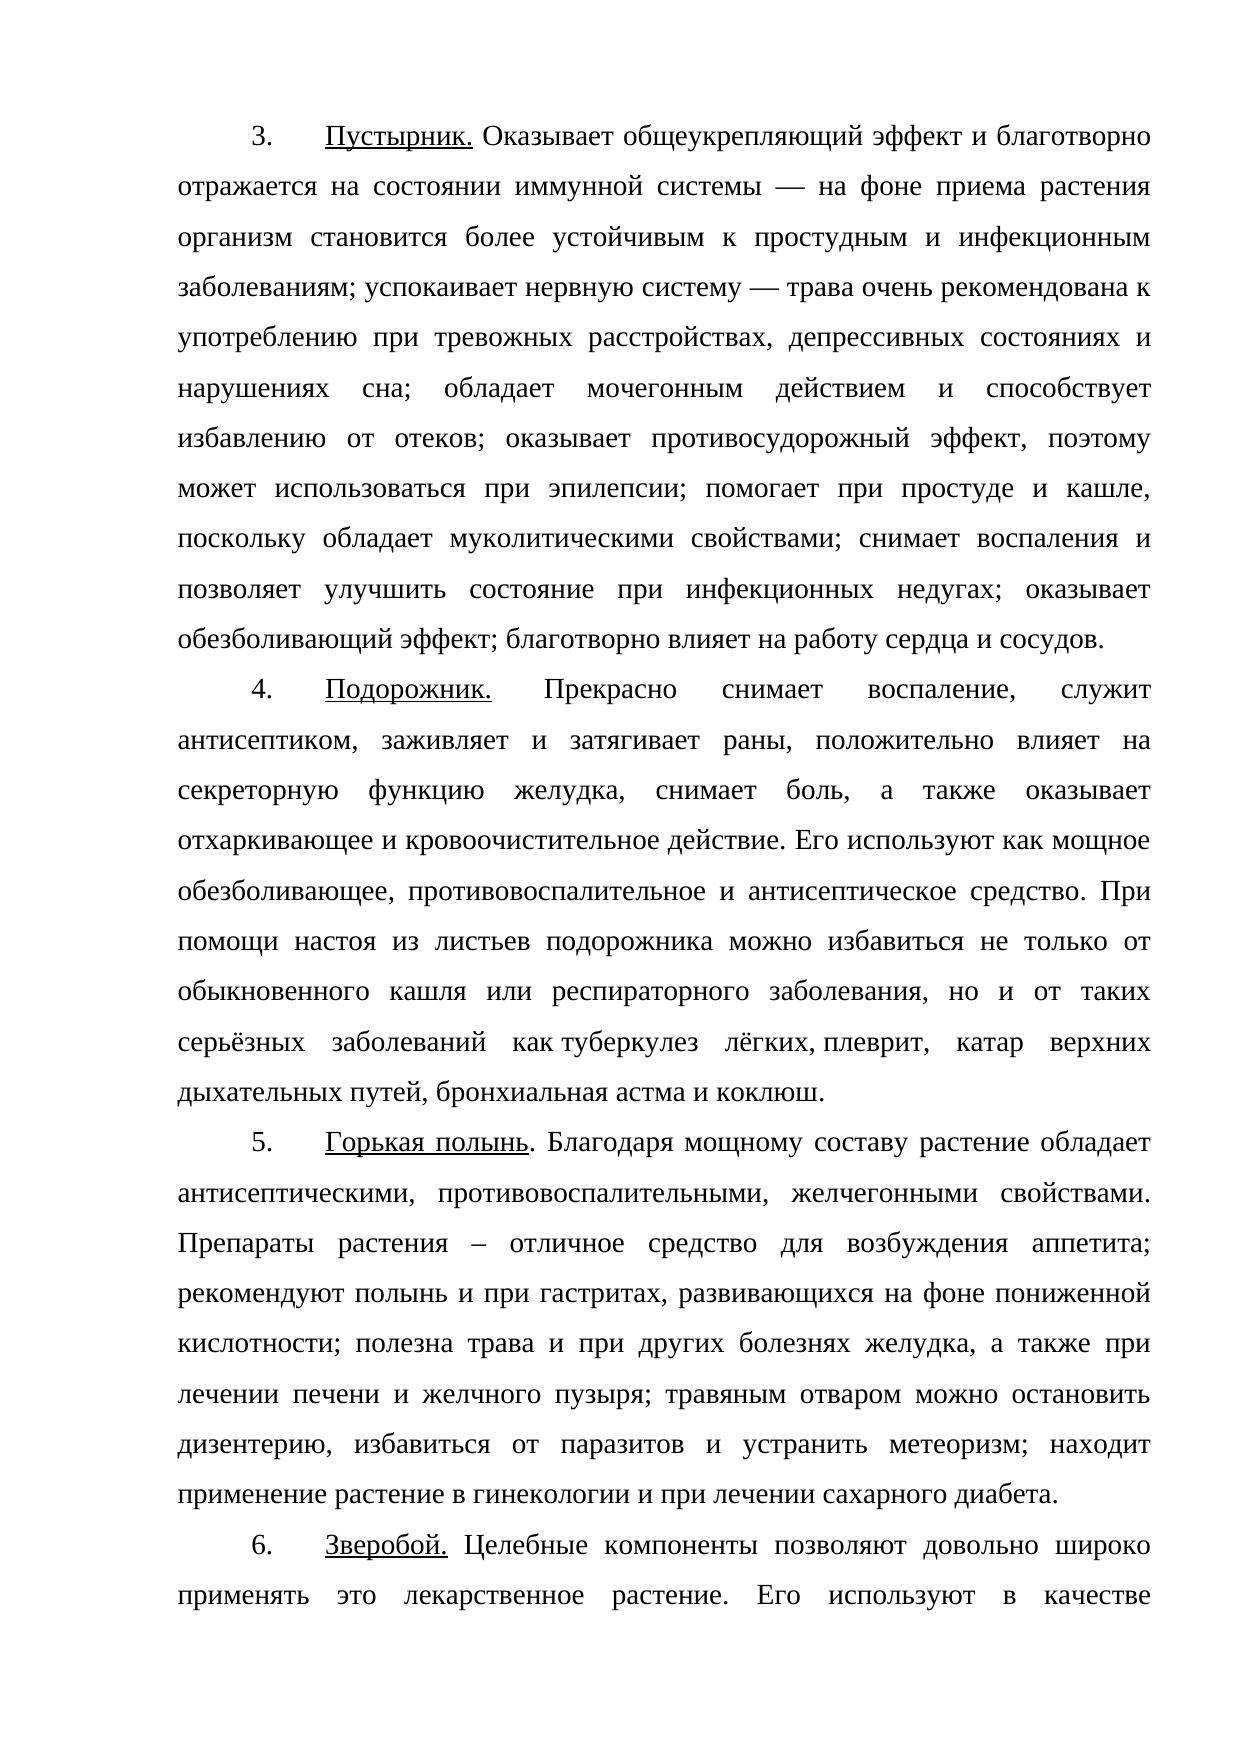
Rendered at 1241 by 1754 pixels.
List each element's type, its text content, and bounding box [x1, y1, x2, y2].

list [177, 1527, 1152, 1611]
list Подорожник. Прекрасно снимает воспаление, служит антисептиком, заживляет и затягивает раны, положительно влияет на секреторную функцию желудка, снимает боль, а также оказывает отхаркивающее и кровоочистительное действие. Его используют как мощное обезболивающее, противовоспалительное и антисептическое средство. При помощи настоя из листьев подорожника можно избавиться не только от обыкновенного кашля или респираторного заболевания, но и от таких серьёзных заболеваний как туберкулез лёгких, плеврит, катар верхних дыхательных путей, бронхиальная астма и коклюш. [177, 672, 1152, 1108]
list Горькая полынь. Благодаря мощному составу растение обладает антисептическими, противовоспалительными, желчегонными свойствами. Препараты растения – отличное средство для возбуждения аппетита; рекомендуют полынь и при гастритах, развивающихся на фоне пониженной кислотности; полезна трава и при других болезнях желудка, а также при лечении печени и желчного пузыря; травяным отваром можно остановить дизентерию, избавиться от паразитов и устранить метеоризм; находит применение растение в гинекологии и при лечении сахарного диабета. [177, 1124, 1152, 1510]
list Пустырник. Оказывает общеукрепляющий эффект и благотворно отражается на состоянии иммунной системы — на фоне приема растения организм становится более устойчивым к простудным и инфекционным заболеваниям; успокаивает нервную систему — трава очень рекомендована к употреблению при тревожных расстройствах, депрессивных состояниях и нарушениях сна; обладает мочегонным действием и способствует избавлению от отеков; оказывает противосудорожный эффект, поэтому может использоваться при эпилепсии; помогает при простуде и кашле, поскольку обладает муколитическими свойствами; снимает воспаления и позволяет улучшить состояние при инфекционных недугах; оказывает обезболивающий эффект; благотворно влияет на работу сердца и сосудов. [177, 118, 1152, 655]
